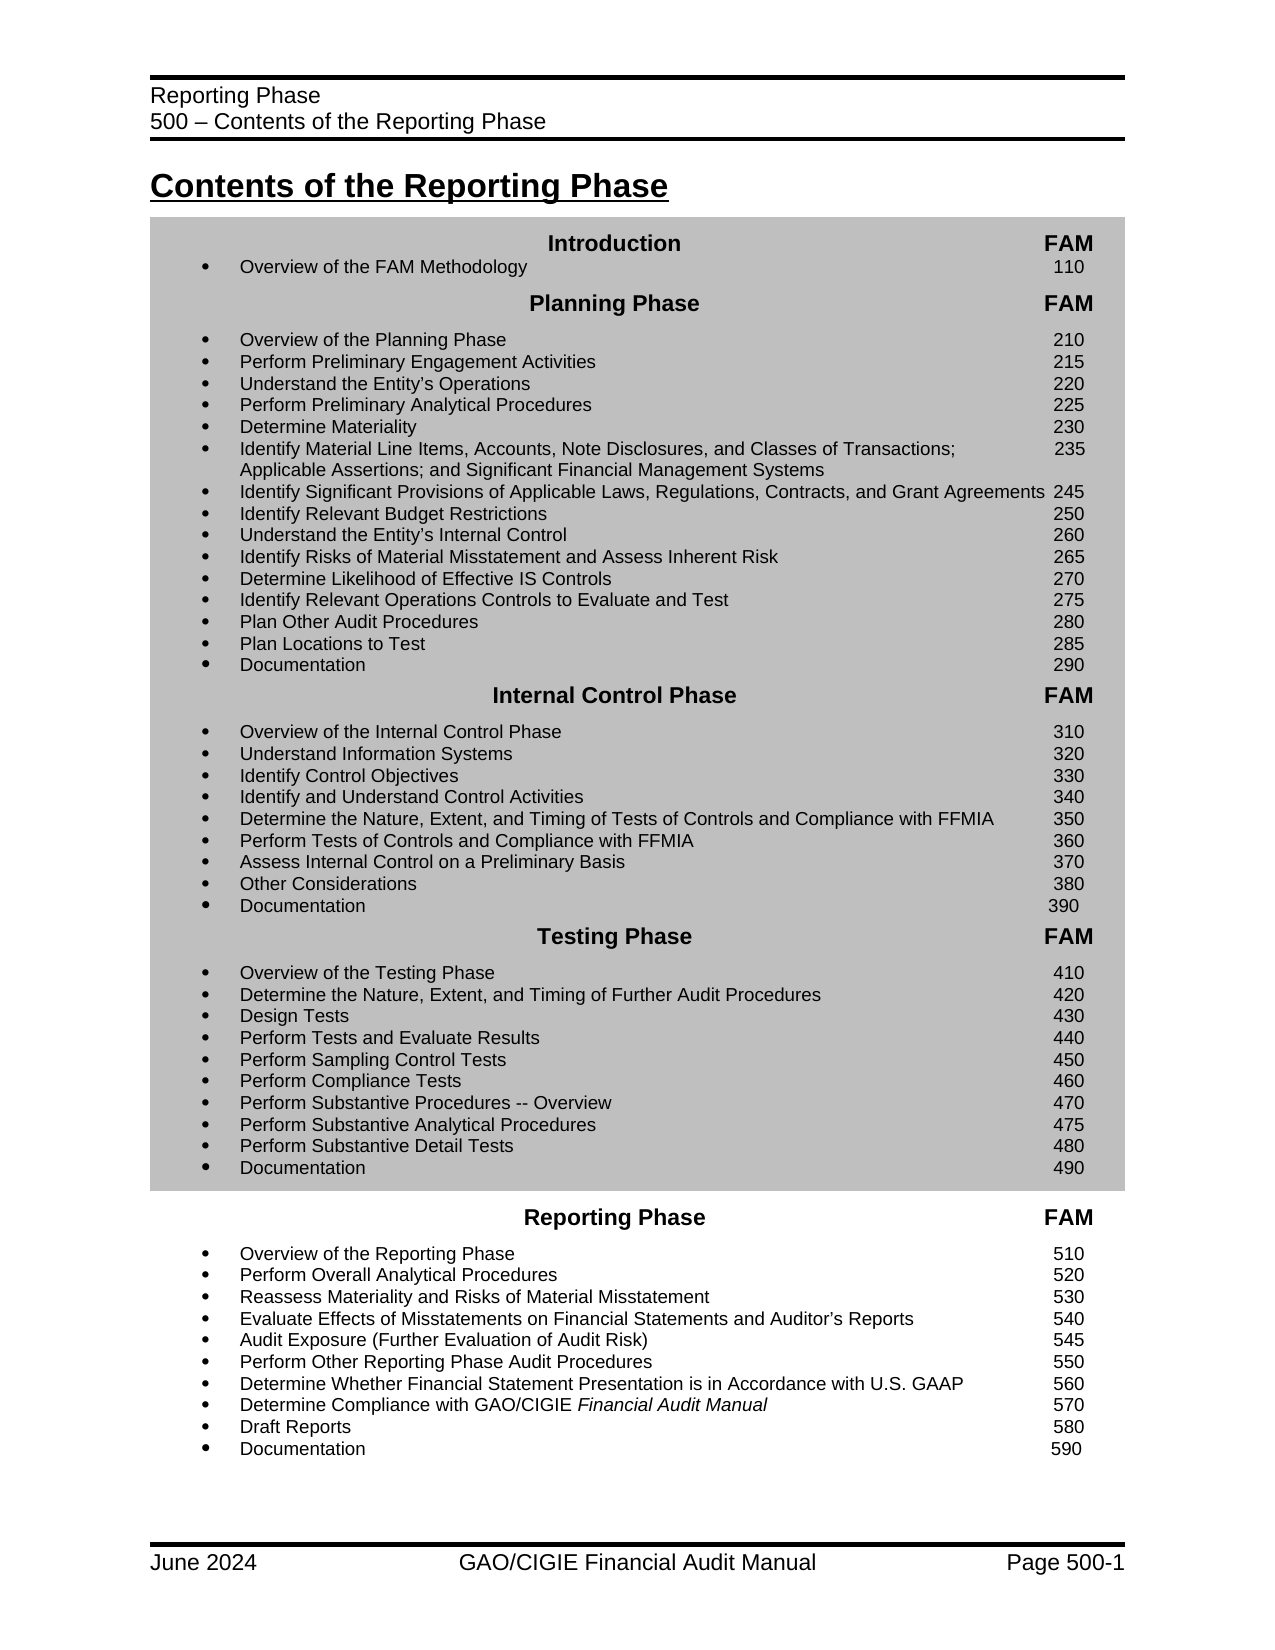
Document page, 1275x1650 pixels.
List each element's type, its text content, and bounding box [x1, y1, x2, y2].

subtitle Contents of the Reporting Phase [150, 166, 1125, 205]
table_cell Planning Phase FAM Overview of the Planning Phase 210 Perform Preliminary Engagement Activities 215 Understand the Entity’s Operations 220 Perform Preliminary Analytical Procedures 225 Determine Materiality 230 Identify Material Line Items, Accounts, Note Disclosures, and Classes of Transactions; 235 Applicable Assertions; and Significant Financial Management Systems Identify Significant Provisions of Applicable Laws, Regulations, Contracts, and Grant Agreements 245 Identify Relevant Budget Restrictions 250 Understand the Entity’s Internal Control 260 Identify Risks of Material Misstatement and Assess Inherent Risk 265 Determine Likelihood of Effective IS Controls 270 Identify Relevant Operations Controls to Evaluate and Test 275 Plan Other Audit Procedures 280 Plan Locations to Test 285 Documentation 290 [150, 278, 1125, 682]
table_cell Reporting Phase FAM Overview of the Reporting Phase 510 Perform Overall Analytical Procedures 520 Reassess Materiality and Risks of Material Misstatement 530 Evaluate Effects of Misstatements on Financial Statements and Auditor’s Reports 540 Audit Exposure (Further Evaluation of Audit Risk) 545 Perform Other Reporting Phase Audit Procedures 550 Determine Whether Financial Statement Presentation is in Accordance with U.S. GAAP 560 Determine Compliance with GAO/CIGIE Financial Audit Manual 570 Draft Reports 580 Documentation 590 [150, 1191, 1125, 1460]
table_cell Testing Phase FAM Overview of the Testing Phase 410 Determine the Nature, Extent, and Timing of Further Audit Procedures 420 Design Tests 430 Perform Tests and Evaluate Results 440 Perform Sampling Control Tests 450 Perform Compliance Tests 460 Perform Substantive Procedures -- Overview 470 Perform Substantive Analytical Procedures 475 Perform Substantive Detail Tests 480 Documentation 490 [150, 923, 1125, 1191]
table_header Introduction FAM Overview of the FAM Methodology 110 [150, 217, 1125, 278]
table_cell Internal Control Phase FAM Overview of the Internal Control Phase 310 Understand Information Systems 320 Identify Control Objectives 330 Identify and Understand Control Activities 340 Determine the Nature, Extent, and Timing of Tests of Controls and Compliance with FFMIA 350 Perform Tests of Controls and Compliance with FFMIA 360 Assess Internal Control on a Preliminary Basis 370 Other Considerations 380 Documentation 390 [150, 682, 1125, 923]
